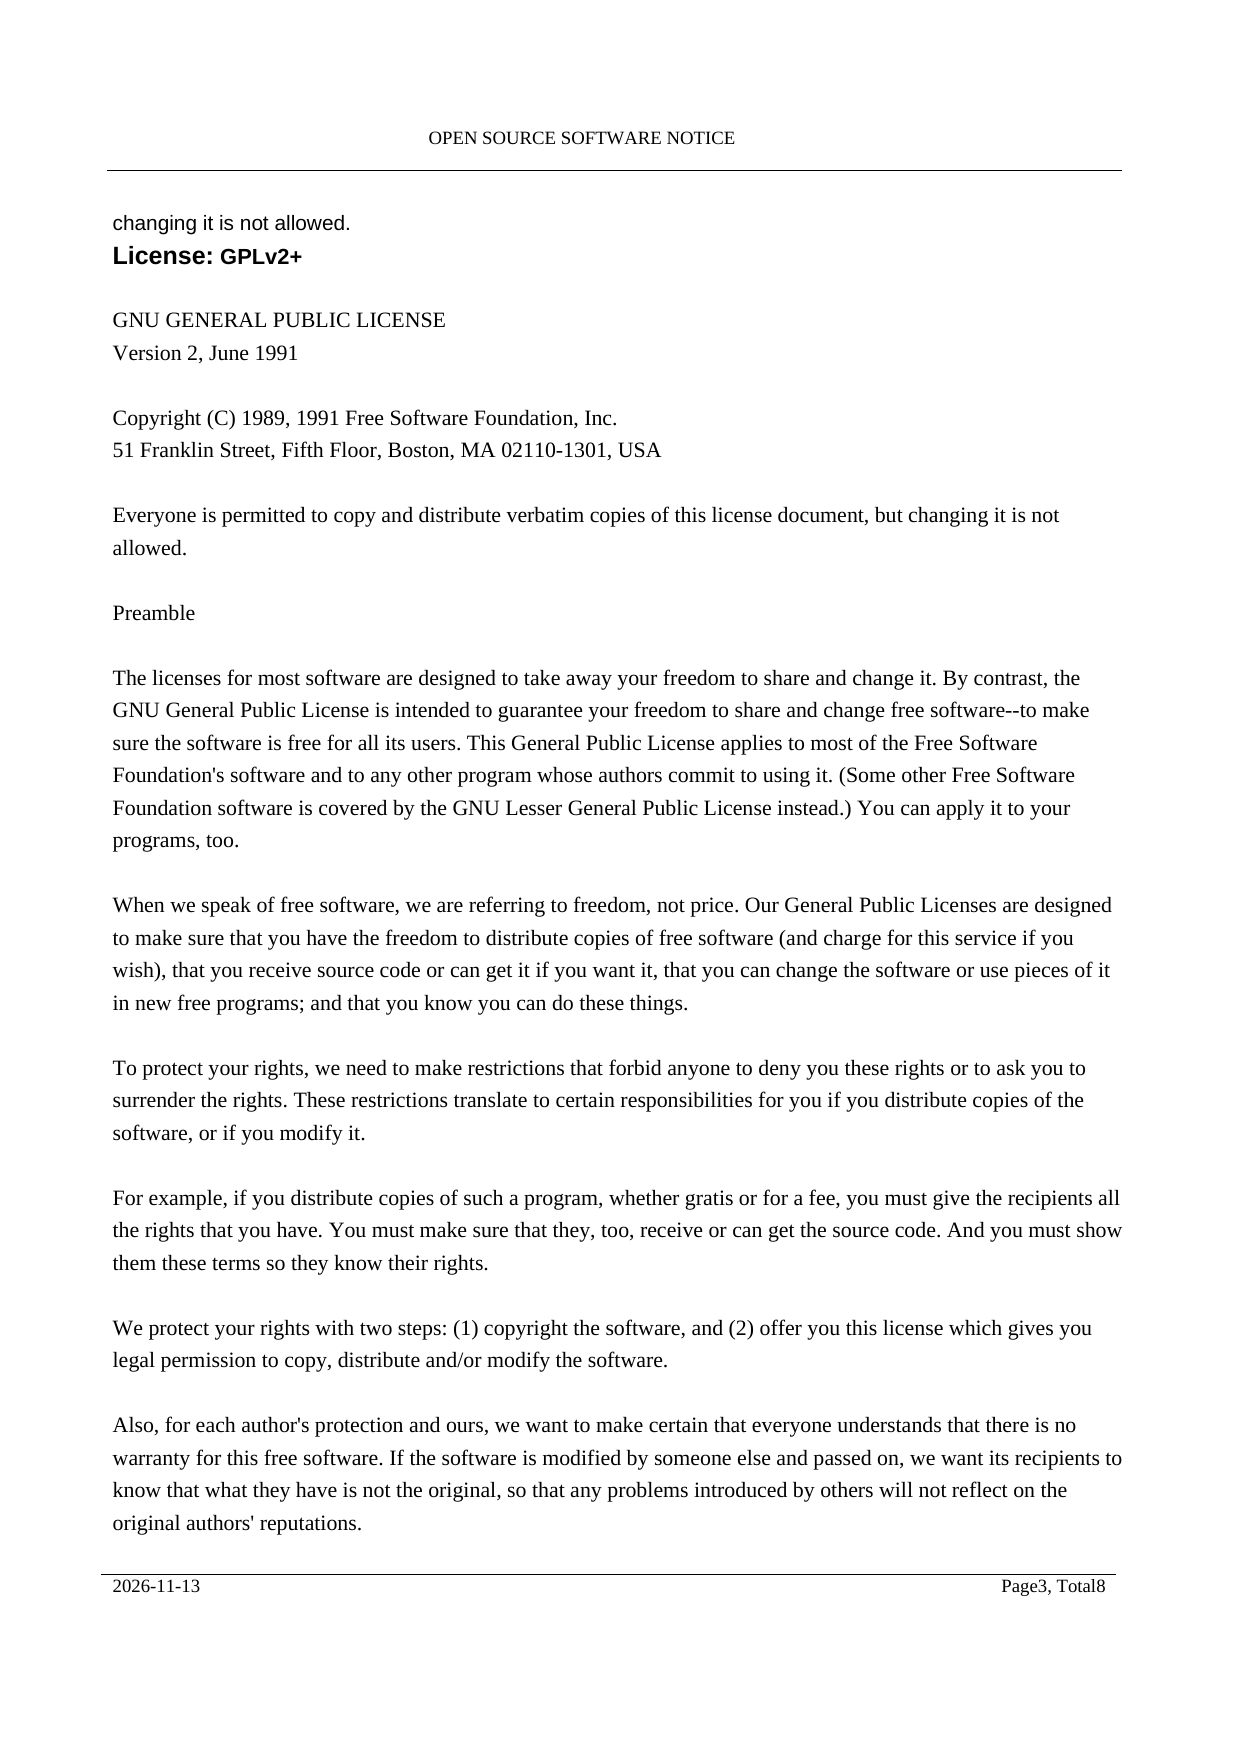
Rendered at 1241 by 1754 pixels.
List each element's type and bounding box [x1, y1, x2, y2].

text [112, 206, 1128, 239]
text [112, 239, 1128, 1539]
